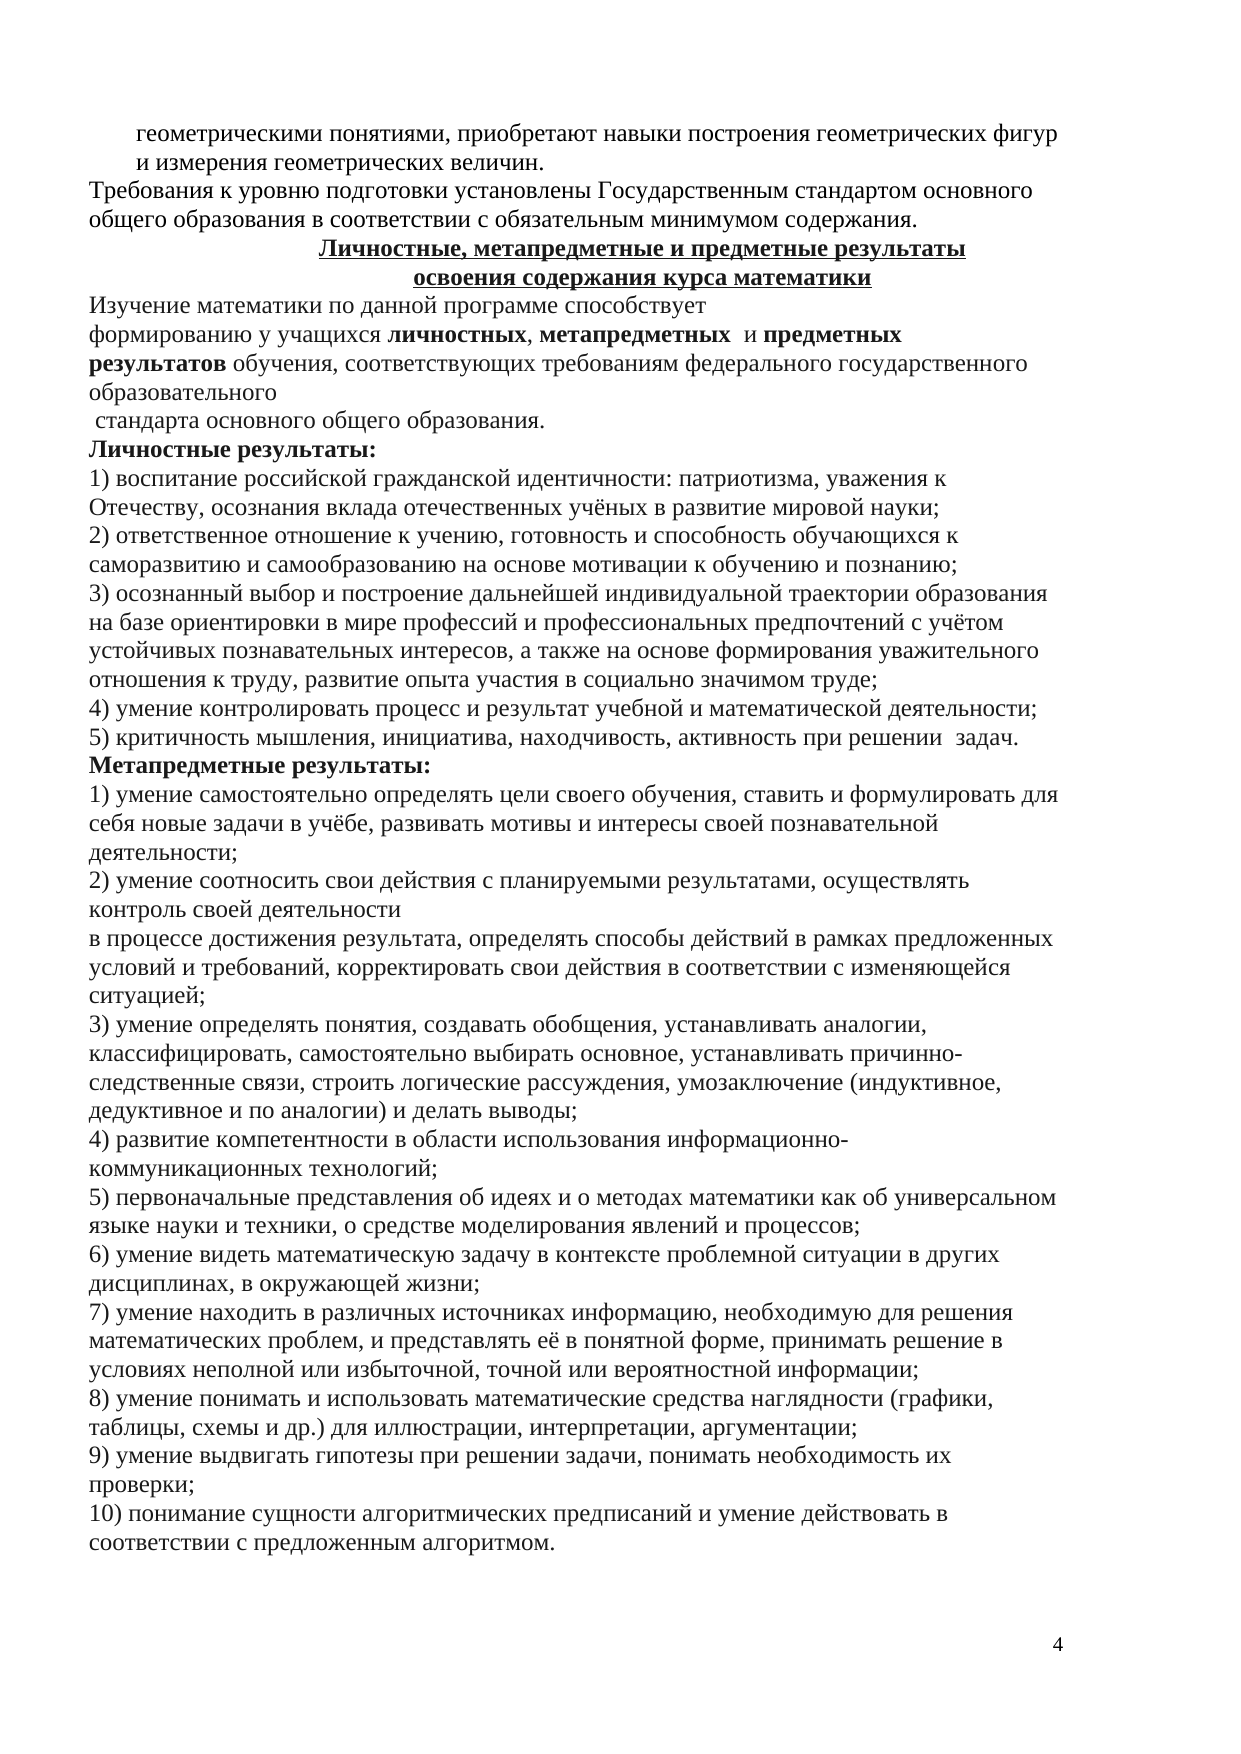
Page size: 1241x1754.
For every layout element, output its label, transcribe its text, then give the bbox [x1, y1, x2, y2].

text 8) умение понимать и использовать математические средства наглядности (графики, таблицы, схемы и др.) для иллюстрации, интерпретации, аргументации; [88, 1383, 1063, 1441]
text 1) воспитание российской гражданской идентичности: патриотизма, уважения к Отечеству, осознания вклада отечественных учёных в развитие мировой науки; [88, 463, 1063, 521]
text 3) умение определять понятия, создавать обобщения, устанавливать аналогии, классифицировать, самостоятельно выбирать основное, устанавливать причинно-следственные связи, строить логические рассуждения, умозаключение (индуктивное, дедуктивное и по аналогии) и делать выводы; [88, 1009, 1063, 1124]
text в процессе достижения результата, определять способы действий в рамках предложенных условий и требований, корректировать свои действия в соответствии с изменяющейся ситуацией; [88, 923, 1063, 1009]
text Требования к уровню подготовки установлены Государственным стандартом основного общего образования в соответствии с обязательным минимумом содержания. [88, 176, 1063, 233]
text 1) умение самостоятельно определять цели своего обучения, ставить и формулировать для себя новые задачи в учёбе, развивать мотивы и интересы своей познавательной деятельности; [88, 779, 1063, 866]
text формированию у учащихся личностных, метапредметных и предметных результатов обучения, соответствующих требованиям федерального государственного образовательного [88, 319, 1063, 406]
text 4) развитие компетентности в области использования информационно-коммуникационных технологий; [88, 1124, 1063, 1182]
text Метапредметные результаты: [88, 751, 1063, 779]
text Личностные, метапредметные и предметные результаты [148, 233, 1063, 262]
text Личностные результаты: [88, 434, 1063, 463]
text 10) понимание сущности алгоритмических предписаний и умение действовать в соответствии с предложенным алгоритмом. [88, 1498, 1063, 1556]
text 5) критичность мышления, инициатива, находчивость, активность при решении задач. [88, 722, 1063, 751]
text 2) ответственное отношение к учению, готовность и способность обучающихся к саморазвитию и самообразованию на основе мотивации к обучению и познанию; [88, 521, 1063, 578]
text освоения содержания курса математики [148, 262, 1063, 291]
text 2) умение соотносить свои действия с планируемыми результатами, осуществлять контроль своей деятельности [88, 866, 1063, 923]
text 4) умение контролировать процесс и результат учебной и математической деятельности; [88, 693, 1063, 722]
text 9) умение выдвигать гипотезы при решении задачи, понимать необходимость их проверки; [88, 1441, 1063, 1498]
text 5) первоначальные представления об идеях и о методах математики как об универсальном языке науки и техники, о средстве моделирования явлений и процессов; [88, 1182, 1063, 1239]
text 7) умение находить в различных источниках информацию, необходимую для решения математических проблем, и представлять её в понятной форме, принимать решение в условиях неполной или избыточной, точной или вероятностной информации; [88, 1297, 1063, 1383]
text стандарта основного общего образования. [88, 406, 1063, 434]
text 6) умение видеть математическую задачу в контексте проблемной ситуации в других дисциплинах, в окружающей жизни; [88, 1239, 1063, 1297]
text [136, 118, 1063, 176]
text 3) осознанный выбор и построение дальнейшей индивидуальной траектории образования на базе ориентировки в мире профессий и профессиональных предпочтений с учётом устойчивых познавательных интересов, а также на основе формирования уважительного отношения к труду, развитие опыта участия в социально значимом труде; [88, 578, 1063, 693]
text Изучение математики по данной программе способствует [88, 291, 1063, 319]
